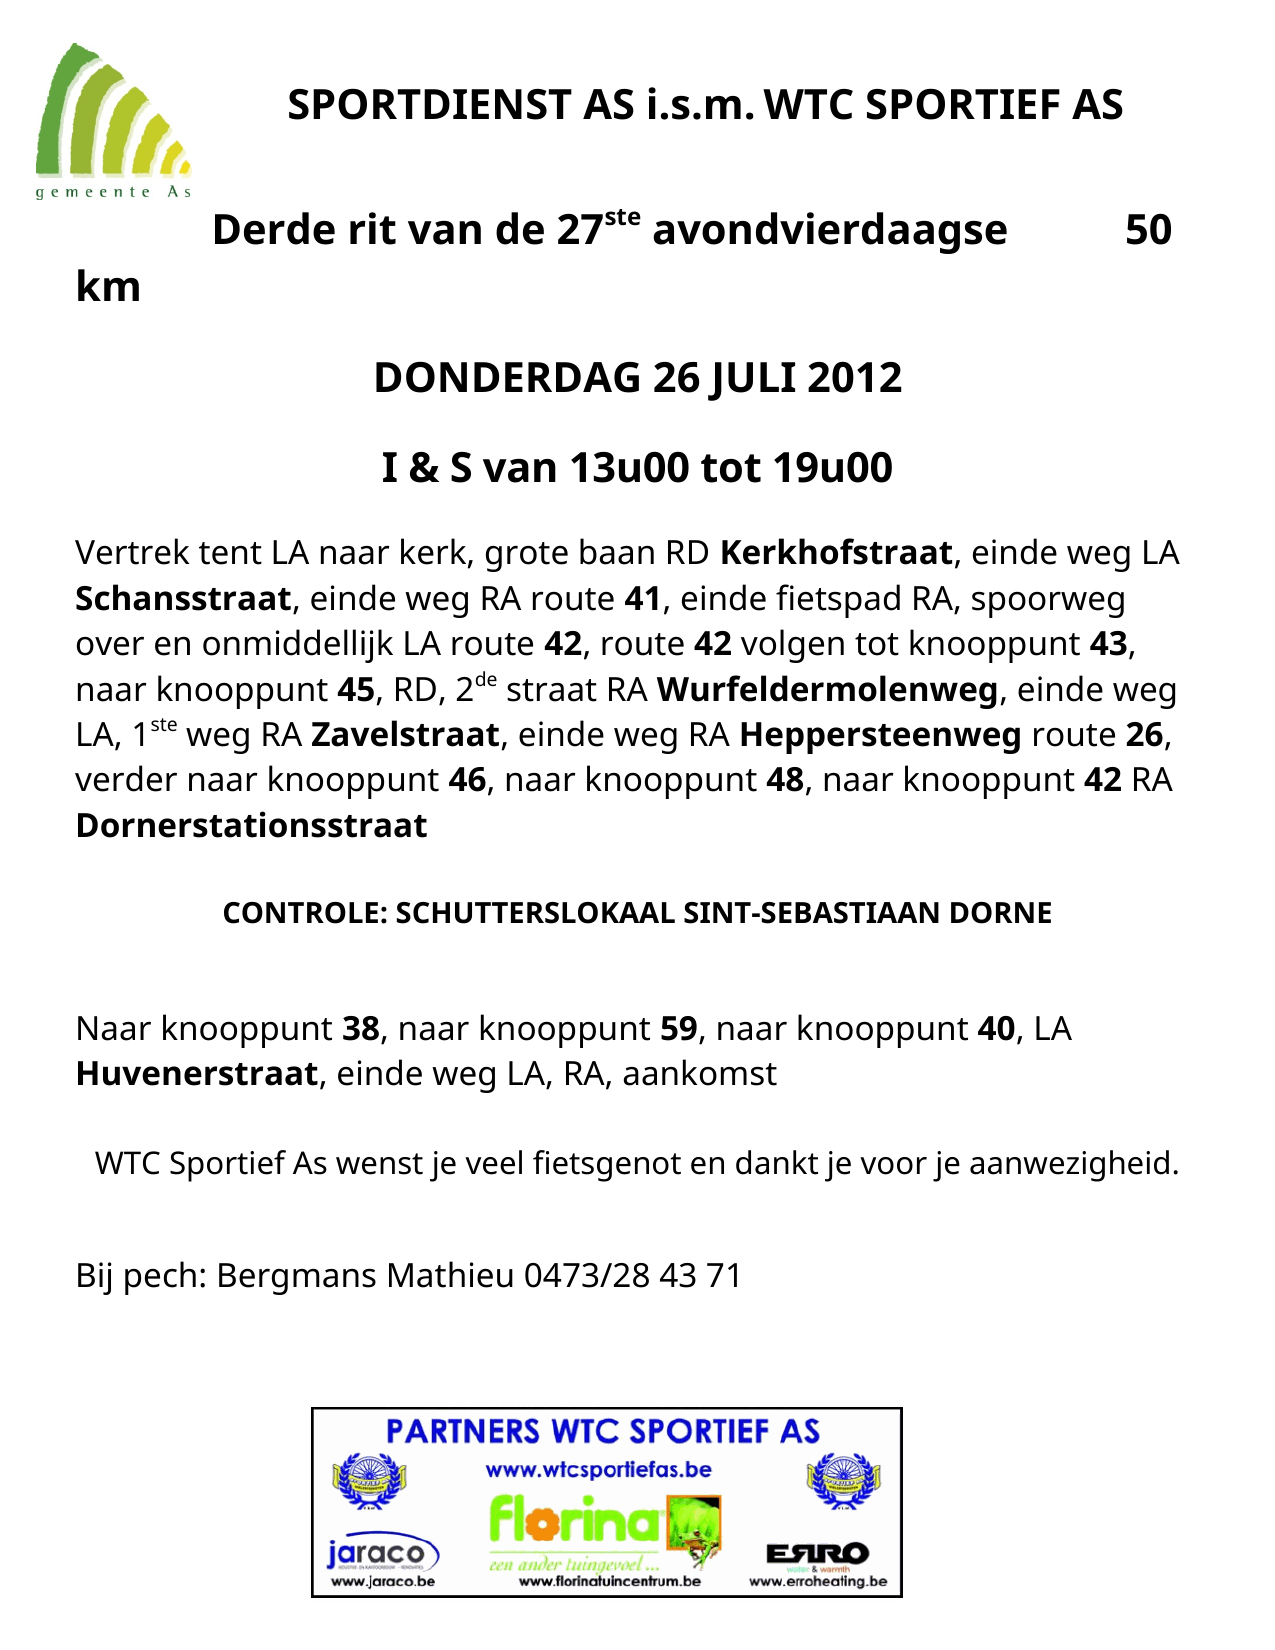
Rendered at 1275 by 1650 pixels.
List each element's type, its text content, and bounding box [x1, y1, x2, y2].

picture [309, 1405, 904, 1601]
text Vertrek tent LA naar kerk, grote baan RD Kerkhofstraat, einde weg LA Schansstraat, einde weg RA route 41, einde fietspad RA, spoorweg over en onmiddellijk LA route 42, route 42 volgen tot knooppunt 43, naar knooppunt 45, RD, 2de straat RA Wurfeldermolenweg, einde weg LA, 1ste weg RA Zavelstraat, einde weg RA Heppersteenweg route 26, verder naar knooppunt 46, naar knooppunt 48, naar knooppunt 42 RA Dornerstationsstraat [75, 529, 1200, 847]
text Bij pech: Bergmans Mathieu 0473/28 43 71 [75, 1251, 1200, 1297]
title SPORTDIENST AS i.s.m. WTC SPORTIEF AS [193, 75, 1200, 132]
picture [36, 43, 193, 200]
text Naar knooppunt 38, naar knooppunt 59, naar knooppunt 40, LA Huvenerstraat, einde weg LA, RA, aankomst [75, 1004, 1200, 1095]
title DONDERDAG 26 JULI 2012 [75, 347, 1200, 404]
subtitle I & S van 13u00 tot 19u00 [75, 438, 1200, 495]
text WTC Sportief As wenst je veel fietsgenot en dankt je voor je aanwezigheid. [75, 1141, 1200, 1183]
text CONTROLE: SCHUTTERSLOKAAL SINT-SEBASTIAAN DORNE [75, 892, 1200, 932]
title Derde rit van de 27ste avondvierdaagse 50 km [75, 200, 1200, 313]
